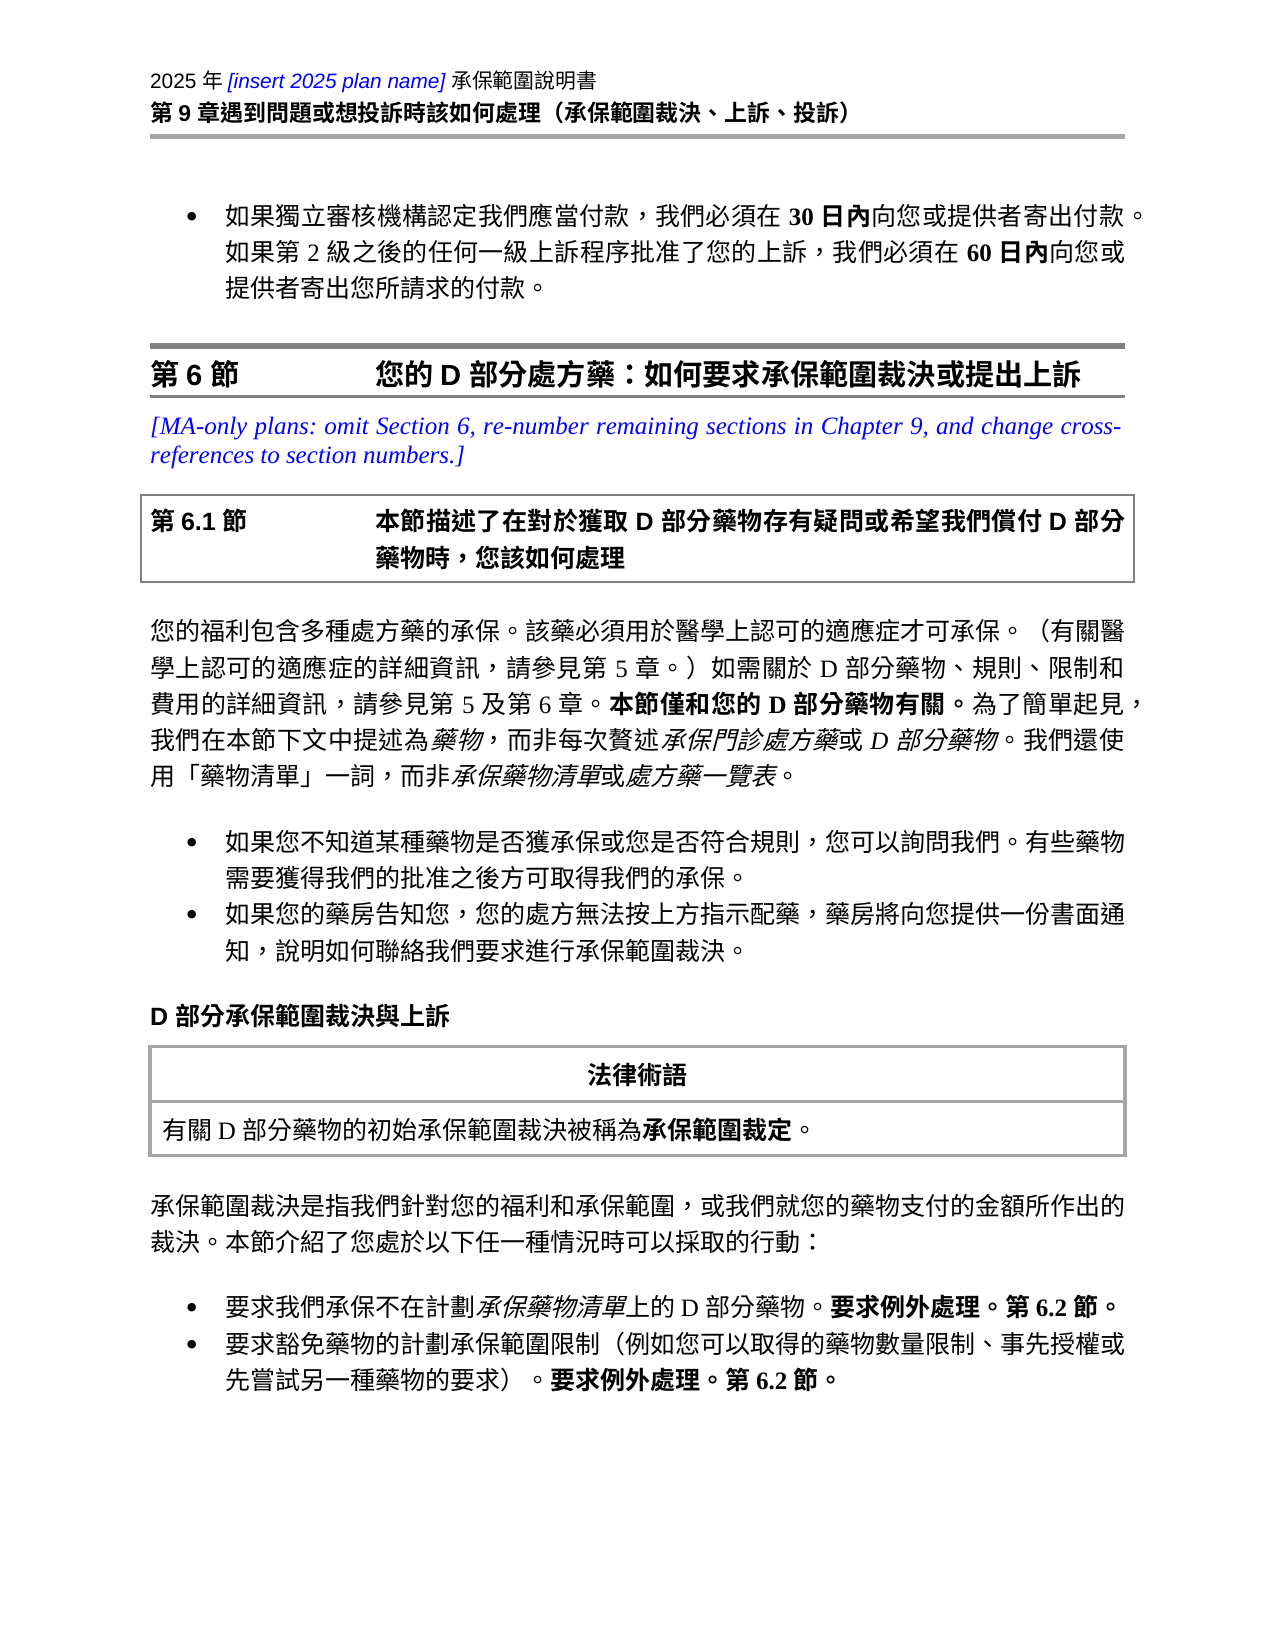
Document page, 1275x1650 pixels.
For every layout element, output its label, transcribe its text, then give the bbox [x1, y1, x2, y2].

list 如果您不知道某種藥物是否獲承保或您是否符合規則，您可以詢問我們。有些藥物需要獲得我們的批准之後方可取得我們的承保。 [187, 822, 1125, 895]
subtitle D 部分承保範圍裁決與上訴 [150, 1009, 1125, 1045]
text 您的福利包含多種處方藥的承保。該藥必須用於醫學上認可的適應症才可承保。（有關醫學上認可的適應症的詳細資訊，請參見第 5 章。）如需關於 D 部分藥物、規則、限制和費用的詳細資訊，請參見第 5 及第 6 章。本節僅和您的 D 部分藥物有關。為了簡單起見，我們在本節下文中提述為藥物，而非每次贅述承保門診處方藥或 D 部分藥物。我們還使用「藥物清單」一詞，而非承保藥物清單或處方藥一覽表。 [150, 612, 1125, 793]
list 要求豁免藥物的計劃承保範圍限制（例如您可以取得的藥物數量限制、事先授權或先嘗試另一種藥物的要求）。要求例外處理。第 6.2 節。 [187, 1349, 1125, 1422]
list 要求我們承保不在計劃承保藥物清單上的 D 部分藥物。要求例外處理。第 6.2 節。 [187, 1300, 1125, 1337]
subtitle 第 6.1 節 本節描述了在對於獲取 D 部分藥物存有疑問或希望我們償付 D 部分藥物時，您該如何處理 [142, 496, 1133, 581]
text [MA-only plans: omit Section 6, re-number remaining sections in Chapter 9, and change cross-references to section numbers.] [150, 411, 1125, 468]
text 承保範圍裁決是指我們針對您的福利和承保範圍，或我們就您的藥物支付的金額所作出的裁決。本節介紹了您處於以下任一種情況時可以採取的行動： [150, 1199, 1125, 1271]
table_cell 有關 D 部分藥物的初始承保範圍裁決被稱為承保範圍裁定。 [152, 1115, 1123, 1166]
subtitle 第 6 節 您的 D 部分處方藥：如何要求承保範圍裁決或提出上訴 [150, 349, 1125, 395]
list 如果您的藥房告知您，您的處方無法按上方指示配藥，藥房將向您提供一份書面通知，說明如何聯絡我們要求進行承保範圍裁決。 [187, 907, 1125, 980]
list 如果獨立審核機構認定我們應當付款，我們必須在 30 日內向您或提供者寄出付款。如果第 2 級之後的任何一級上訴程序批准了您的上訴，我們必須在 60 日內向您或提供者寄出您所請求的付款。 [187, 196, 1125, 305]
table_header 法律術語 [152, 1061, 1123, 1112]
